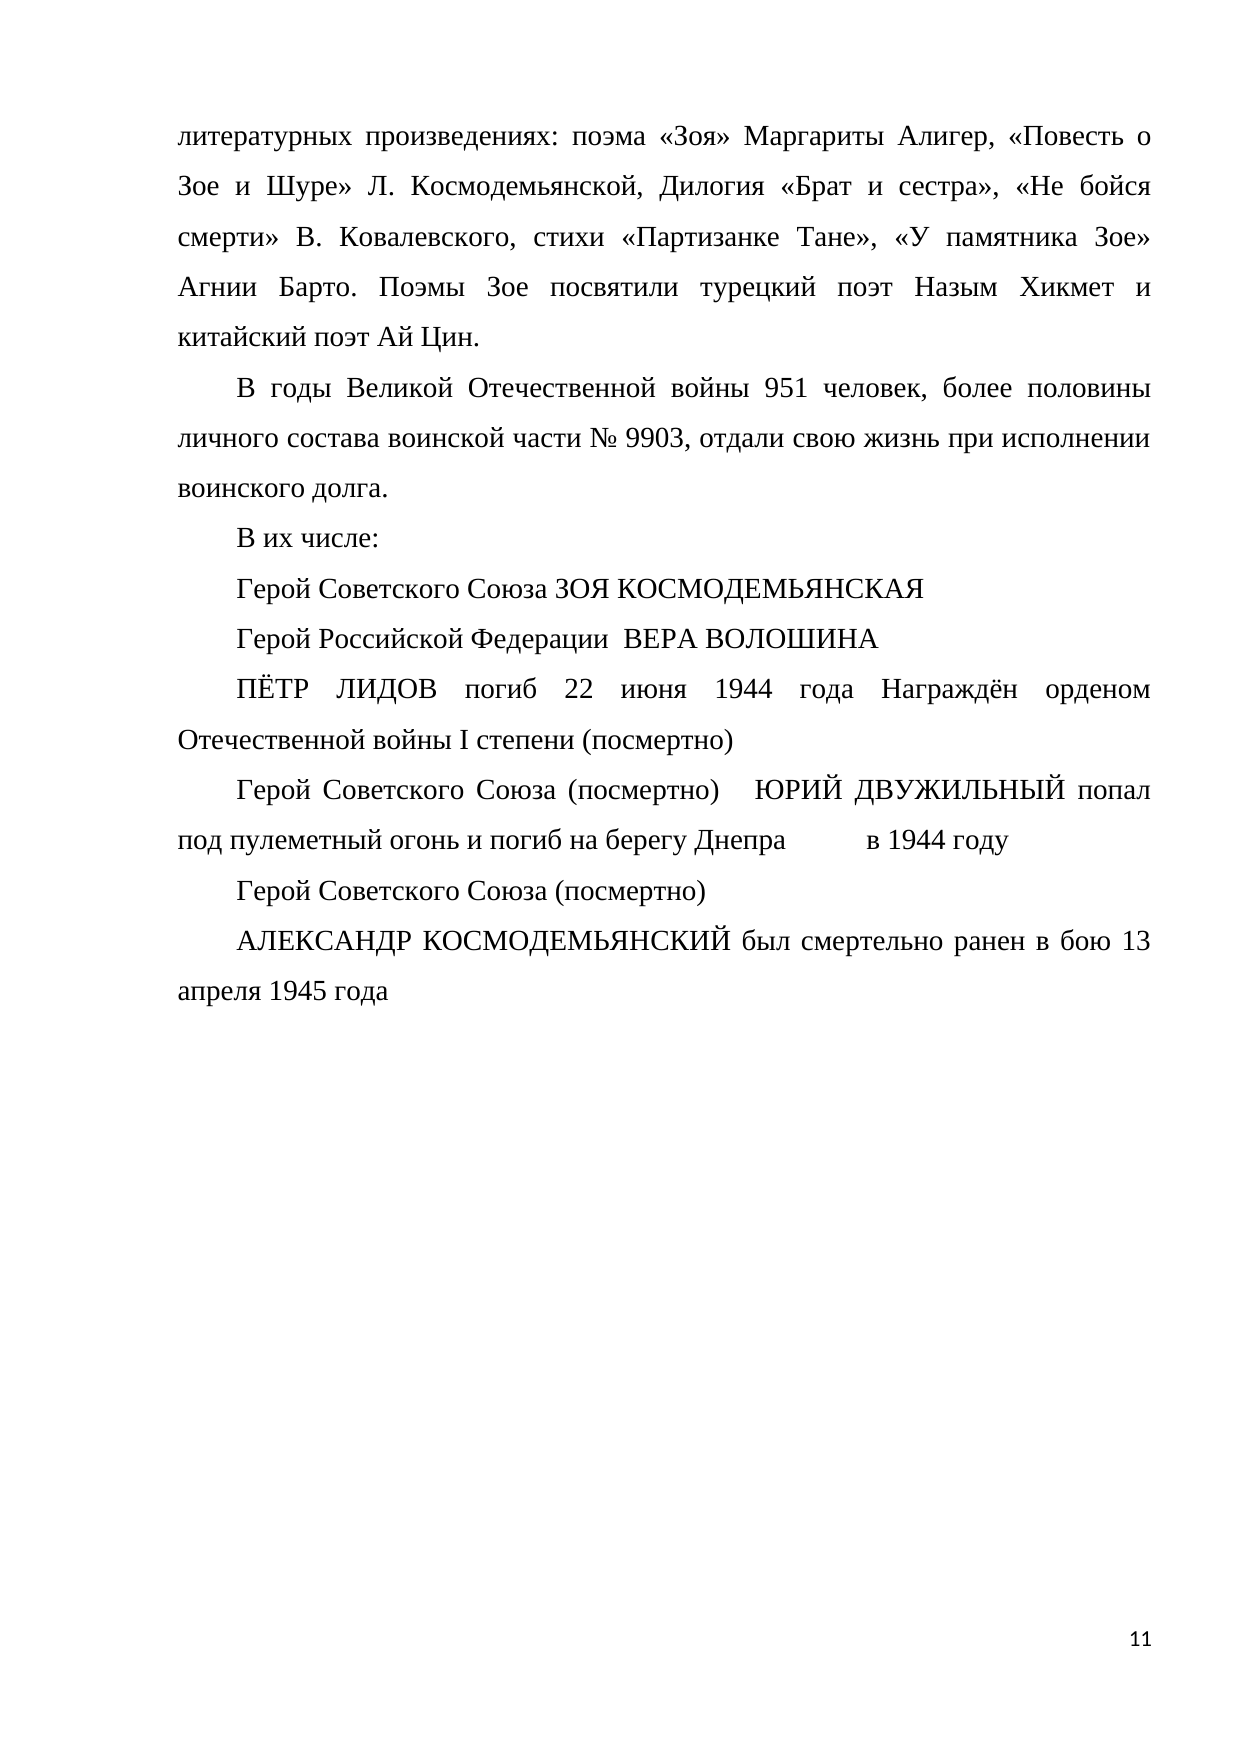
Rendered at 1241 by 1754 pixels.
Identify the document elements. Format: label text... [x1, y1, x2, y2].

text В годы Великой Отечественной войны 951 человек, более половины личного состава воинской части № 9903, отдали свою жизнь при исполнении воинского долга. [177, 370, 1152, 504]
text Герой Советского Союза ЗОЯ КОСМОДЕМЬЯНСКАЯ [177, 571, 1152, 604]
text Герой Советского Союза (посмертно) [177, 873, 1152, 906]
text Герой Советского Союза (посмертно) ЮРИЙ ДВУЖИЛЬНЫЙ попал под пулеметный огонь и погиб на берегу Днепра в 1944 году [177, 772, 1152, 856]
text ПЁТР ЛИДОВ погиб 22 июня 1944 года Награждён орденом Отечественной войны I степени (посмертно) [177, 672, 1152, 755]
text АЛЕКСАНДР КОСМОДЕМЬЯНСКИЙ был смертельно ранен в бою 13 апреля 1945 года [177, 923, 1152, 1007]
text В их числе: [177, 521, 1152, 554]
text Герой Российской Федерации ВЕРА ВОЛОШИНА [177, 621, 1152, 655]
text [177, 118, 1152, 353]
